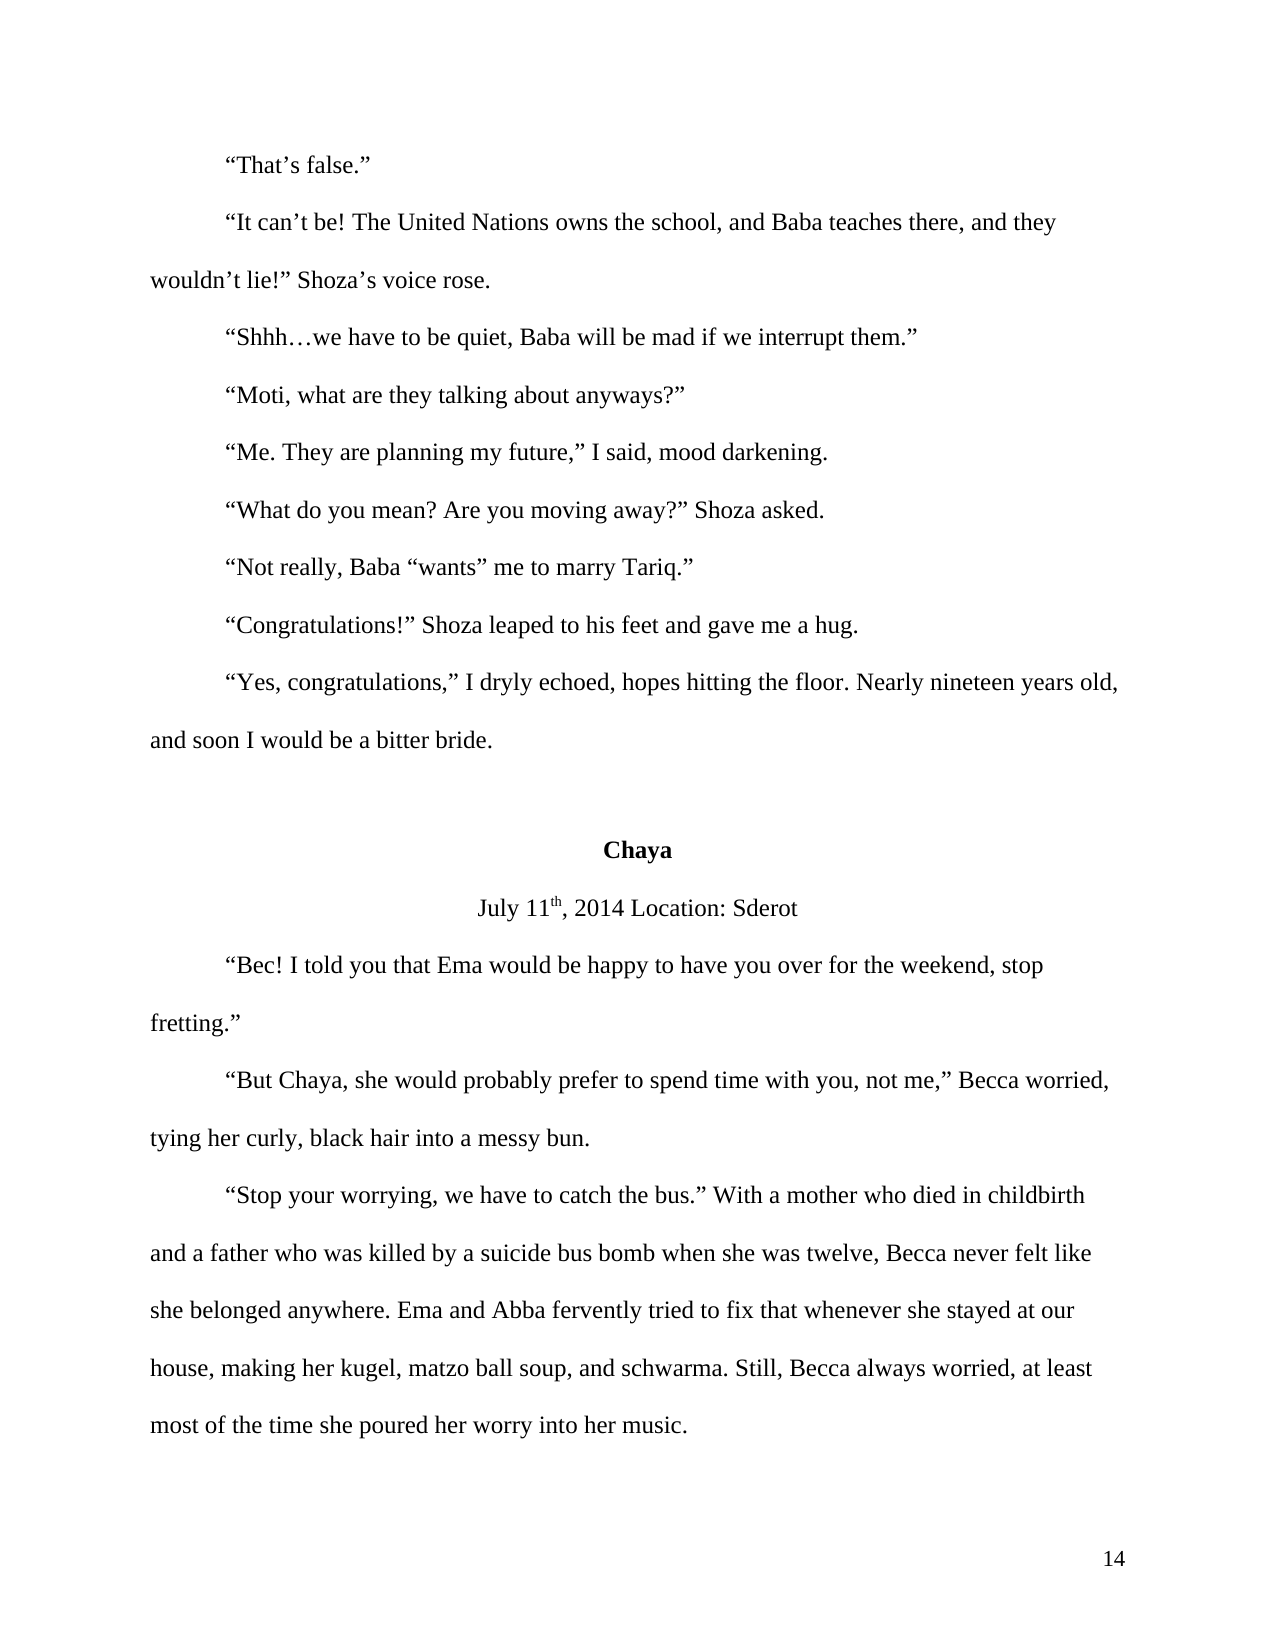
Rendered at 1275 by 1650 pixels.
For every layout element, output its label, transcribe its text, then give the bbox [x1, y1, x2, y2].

text “Stop your worrying, we have to catch the bus.” With a mother who died in childbirth and a father who was killed by a suicide bus bomb when she was twelve, Becca never felt like she belonged anywhere. Ema and Abba fervently tried to fix that whenever she stayed at our house, making her kugel, matzo ball soup, and schwarma. Still, Becca always worried, at least most of the time she poured her worry into her music. [150, 1180, 1125, 1439]
text “Yes, congratulations,” I dryly echoed, hopes hitting the floor. Nearly nineteen years old, and soon I would be a bitter bride. [150, 667, 1125, 754]
text Chaya [150, 835, 1125, 864]
text “Shhh…we have to be quiet, Baba will be mad if we interrupt them.” [150, 322, 1125, 351]
text “But Chaya, she would probably prefer to spend time with you, not me,” Becca worried, tying her curly, black hair into a messy bun. [150, 1065, 1125, 1151]
text “It can’t be! The United Nations owns the school, and Baba teaches there, and they wouldn’t lie!” Shoza’s voice rose. [150, 207, 1125, 294]
text “Me. They are planning my future,” I said, mood darkening. [150, 437, 1125, 466]
text “Congratulations!” Shoza leaped to his feet and gave me a hug. [150, 610, 1125, 639]
text “Not really, Baba “wants” me to marry Tariq.” [150, 552, 1125, 581]
text “What do you mean? Are you moving away?” Shoza asked. [150, 495, 1125, 524]
text “Moti, what are they talking about anyways?” [150, 380, 1125, 409]
text July 11th, 2014 Location: Sderot [150, 893, 1125, 921]
text “That’s false.” [150, 150, 1125, 179]
text “Bec! I told you that Ema would be happy to have you over for the weekend, stop fretting.” [150, 950, 1125, 1036]
